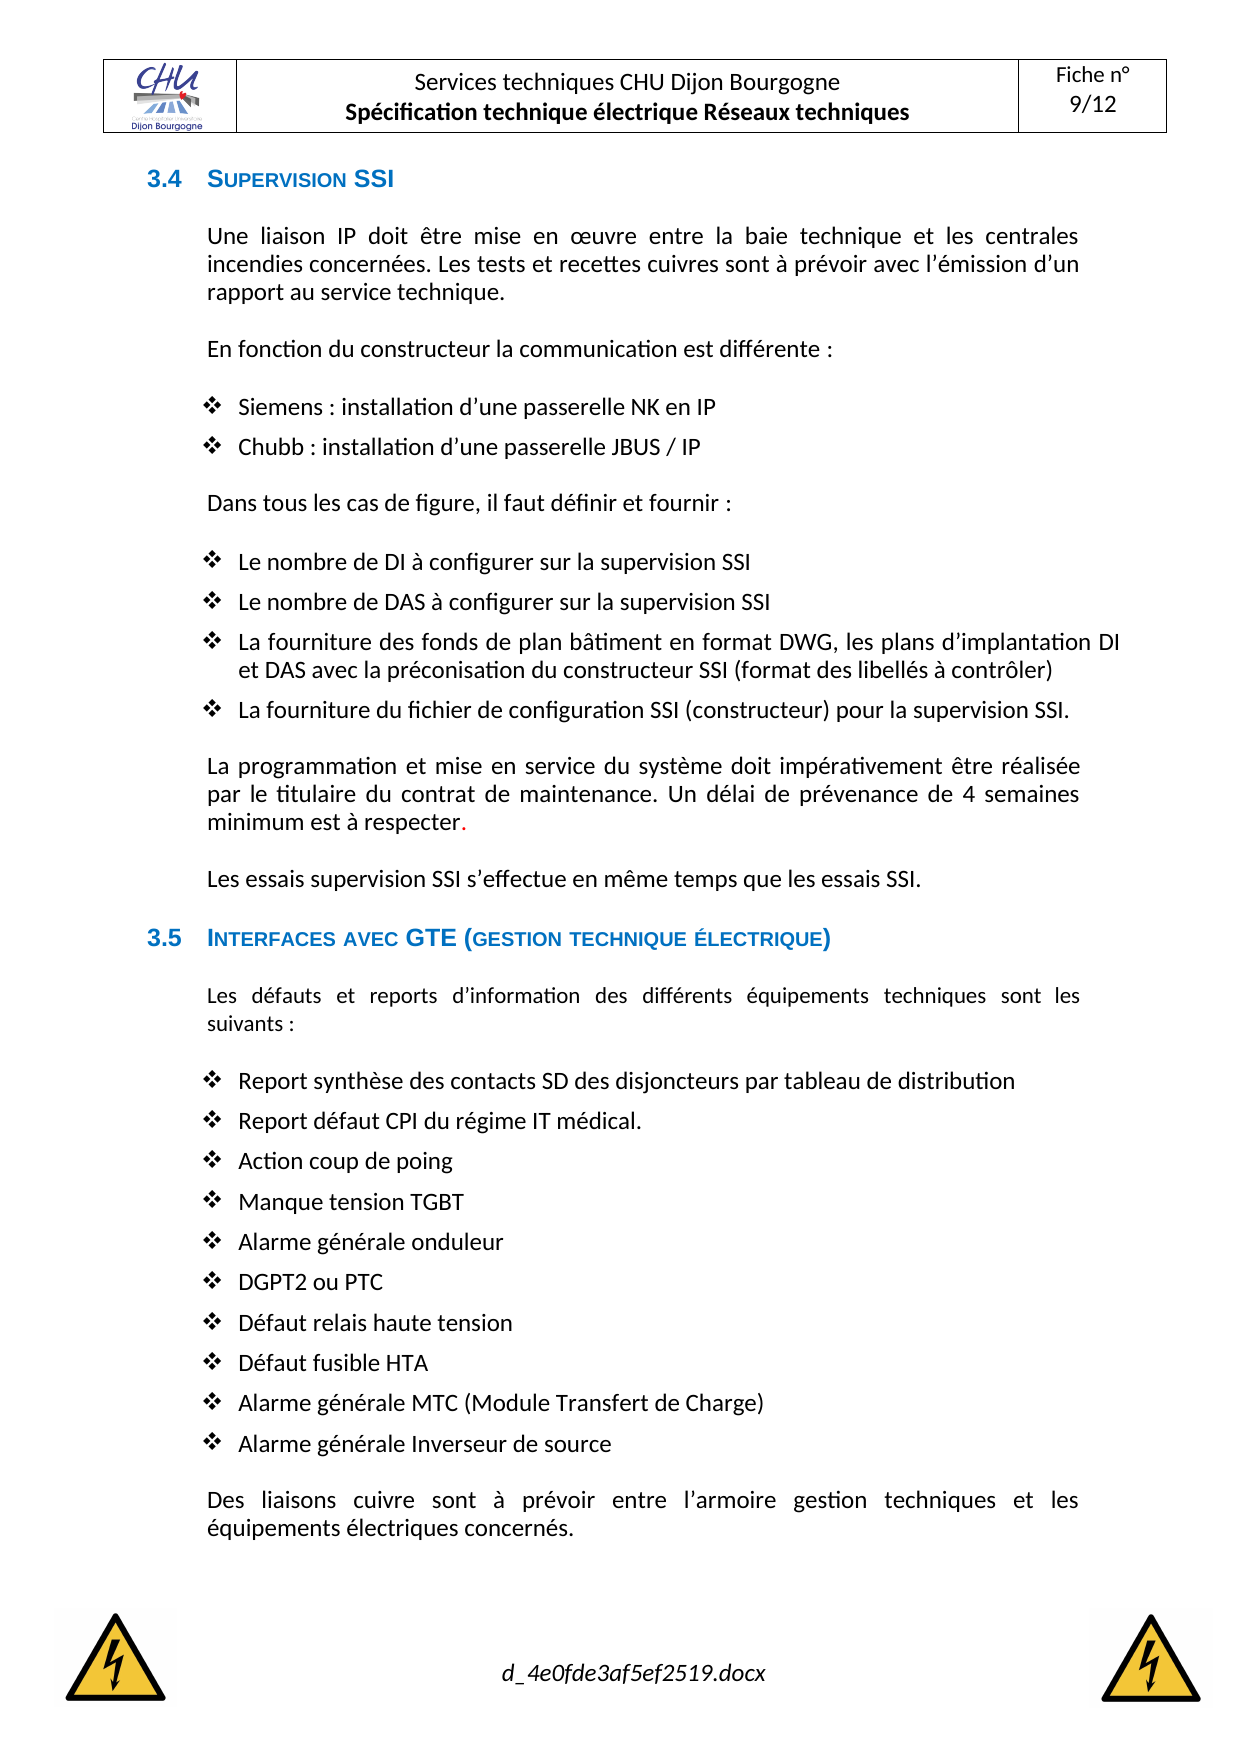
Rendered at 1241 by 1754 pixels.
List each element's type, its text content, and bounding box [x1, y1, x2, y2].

list Alarme générale onduleur [201, 1227, 1122, 1255]
list Action coup de poing [201, 1146, 1122, 1174]
list Le nombre de DAS à configurer sur la supervision SSI [201, 587, 1122, 615]
list Chubb : installation d’une passerelle JBUS / IP [201, 432, 1122, 460]
list La fourniture des fonds de plan bâtiment en format DWG, les plans d’implantation DI et DAS avec la préconisation du constructeur SSI (format des libellés à contrôler) [201, 627, 1122, 683]
text La programmation et mise en service du système doit impérativement être réalisée par le titulaire du contrat de maintenance. Un délai de prévenance de 4 semaines minimum est à respecter. [207, 752, 1080, 836]
list Manque tension TGBT [201, 1187, 1122, 1214]
text Les défauts et reports d’information des différents équipements techniques sont les suivants : [207, 981, 1080, 1037]
list Siemens : installation d’une passerelle NK en IP [201, 392, 1122, 420]
text En fonction du constructeur la communication est différente : [207, 335, 1080, 363]
list Report synthèse des contacts SD des disjoncteurs par tableau de distribution [201, 1066, 1122, 1094]
text Une liaison IP doit être mise en œuvre entre la baie technique et les centrales incendies concernées. Les tests et recettes cuivres sont à prévoir avec l’émission d’un rapport au service technique. [207, 222, 1080, 306]
text Des liaisons cuivre sont à prévoir entre l’armoire gestion techniques et les équipements électriques concernés. [207, 1486, 1080, 1542]
list Report défaut CPI du régime IT médical. [201, 1106, 1122, 1134]
picture [1089, 1608, 1213, 1708]
text Dans tous les cas de figure, il faut définir et fournir : [207, 489, 1080, 517]
list Le nombre de DI à configurer sur la supervision SSI [201, 547, 1122, 574]
text Les essais supervision SSI s’effectue en même temps que les essais SSI. [207, 866, 1080, 893]
list La fourniture du fichier de configuration SSI (constructeur) pour la supervision SSI. [201, 695, 1122, 723]
picture [53, 1608, 178, 1707]
picture [132, 62, 203, 131]
list Alarme générale Inverseur de source [201, 1429, 1122, 1456]
list Défaut relais haute tension [201, 1308, 1122, 1336]
list Alarme générale MTC (Module Transfert de Charge) [201, 1388, 1122, 1416]
list Défaut fusible HTA [201, 1348, 1122, 1376]
list DGPT2 ou PTC [201, 1267, 1122, 1295]
subtitle Interfaces avec GTE (gestion technique électrique) [147, 923, 1122, 951]
subtitle Supervision SSI [147, 164, 1122, 192]
